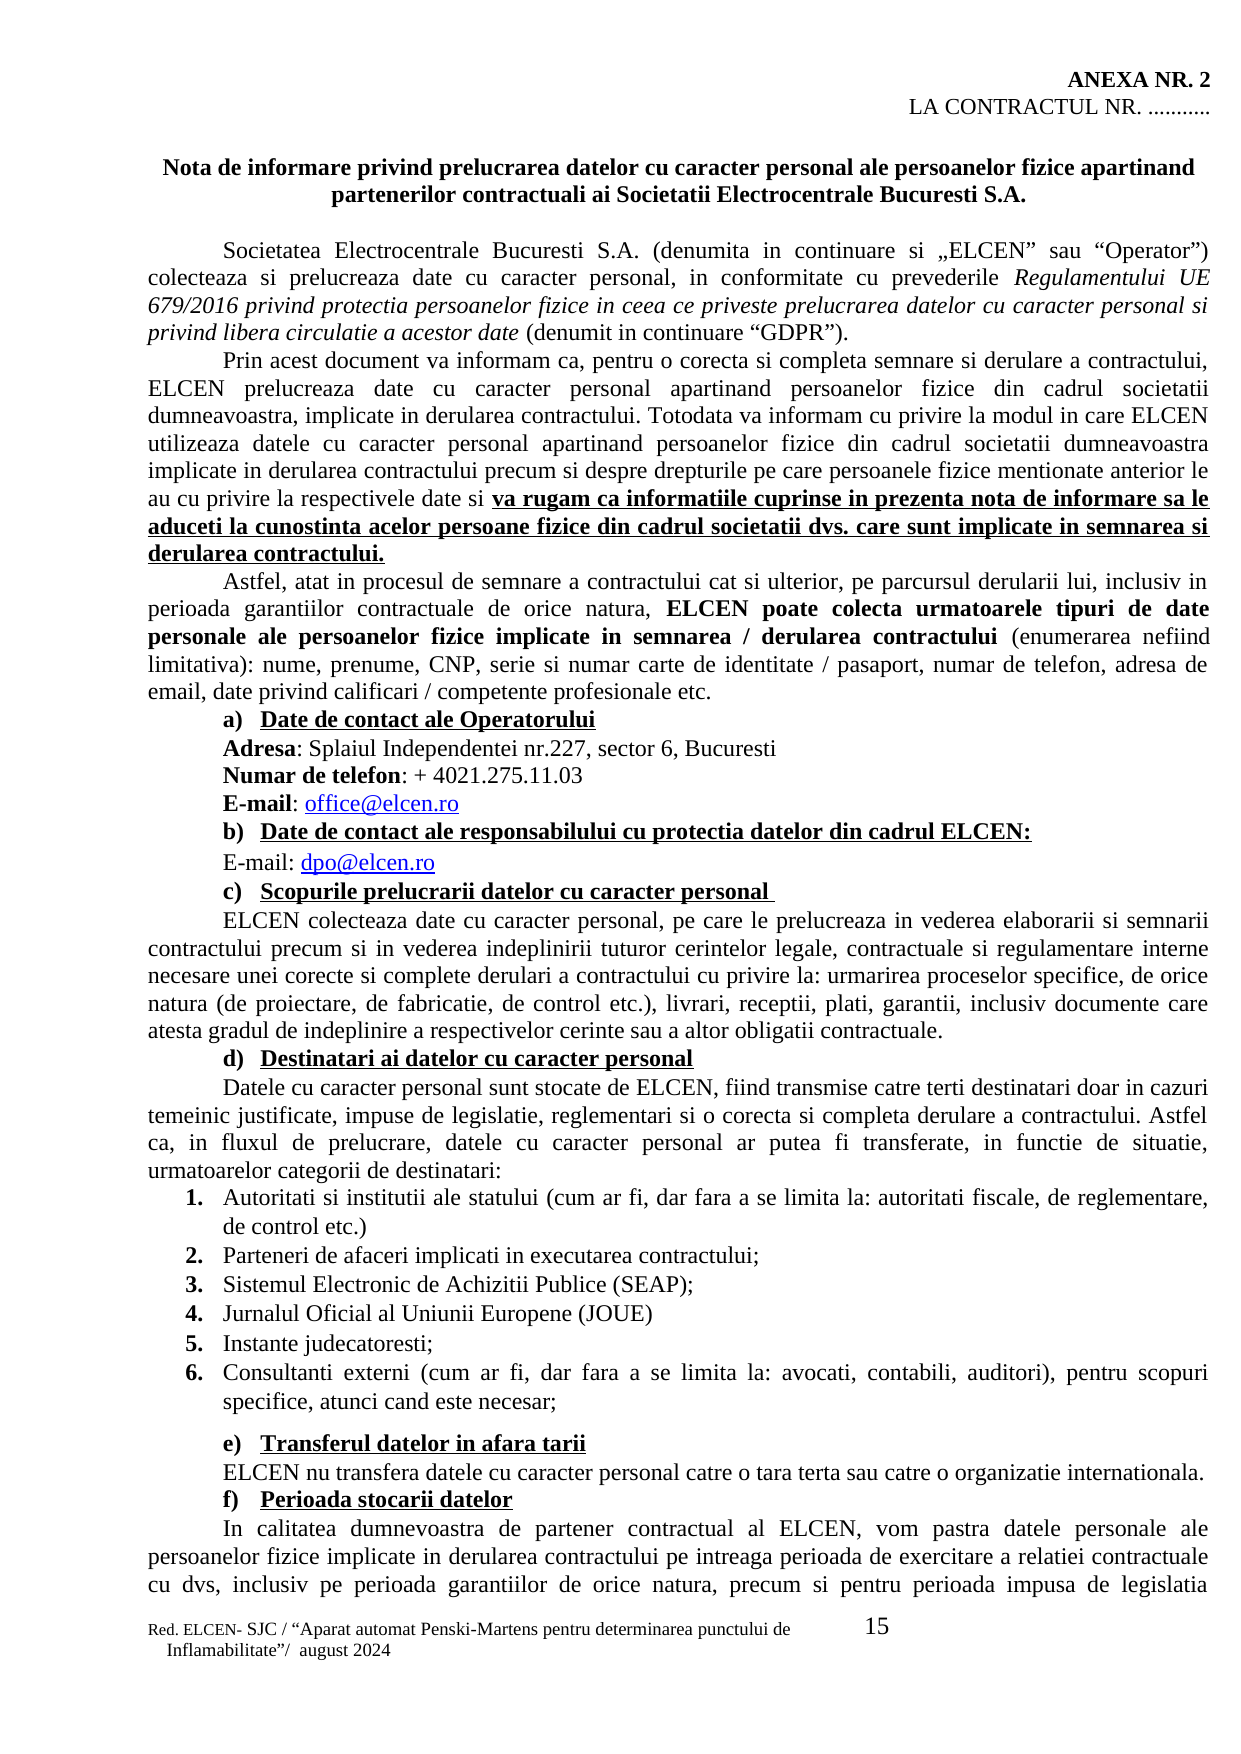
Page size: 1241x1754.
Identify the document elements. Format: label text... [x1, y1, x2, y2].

text Nota de informare privind prelucrarea datelor cu caracter personal ale persoanelor fizice apartinand partenerilor contractuali ai Societatii Electrocentrale Bucuresti S.A. [148, 153, 1211, 208]
list Autoritati si institutii ale statului (cum ar fi, dar fara a se limita la: autoritati fiscale, de reglementare, de control etc.) [185, 1183, 1211, 1240]
text E-mail: dpo@elcen.ro [148, 848, 1211, 876]
list Consultanti externi (cum ar fi, dar fara a se limita la: avocati, contabili, auditori), pentru scopuri specifice, atunci cand este necesar; [185, 1358, 1211, 1414]
text anexa nr. 2 [148, 67, 1211, 93]
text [148, 1514, 1211, 1597]
text ELCEN colecteaza date cu caracter personal, pe care le prelucreaza in vederea elaborarii si semnarii contractului precum si in vederea indeplinirii tuturor cerintelor legale, contractuale si regulamentare interne necesare unei corecte si complete derulari a contractului cu privire la: urmarirea proceselor specifice, de orice natura (de proiectare, de fabricatie, de control etc.), livrari, receptii, plati, garantii, inclusiv documente care atesta gradul de indeplinire a respectivelor cerinte sau a altor obligatii contractuale. [148, 906, 1211, 1044]
list Parteneri de afaceri implicati in executarea contractului; [185, 1241, 1211, 1269]
list Transferul datelor in afara tarii [223, 1429, 1211, 1456]
text E-mail: office@elcen.ro [148, 789, 1211, 817]
text Numar de telefon: + 4021.275.11.03 [148, 761, 1211, 789]
list Date de contact ale responsabilului cu protectia datelor din cadrul ELCEN: [223, 817, 1240, 844]
text Societatea Electrocentrale Bucuresti S.A. (denumita in continuare si „ELCEN” sau “Operator”) colecteaza si prelucreaza date cu caracter personal, in conformitate cu prevederile Regulamentului UE 679/2016 privind protectia persoanelor fizice in ceea ce priveste prelucrarea datelor cu caracter personal si privind libera circulatie a acestor date (denumit in continuare “GDPR”). [148, 236, 1211, 346]
text Astfel, atat in procesul de semnare a contractului cat si ulterior, pe parcursul derularii lui, inclusiv in perioada garantiilor contractuale de orice natura, ELCEN poate colecta urmatoarele tipuri de date personale ale persoanelor fizice implicate in semnarea / derularea contractului (enumerarea nefiind limitativa): nume, prenume, CNP, serie si numar carte de identitate / pasaport, numar de telefon, adresa de email, date privind calificari / competente profesionale etc. [148, 567, 1211, 705]
list Destinatari ai datelor cu caracter personal [223, 1044, 1211, 1072]
text Datele cu caracter personal sunt stocate de ELCEN, fiind transmise catre terti destinatari doar in cazuri temeinic justificate, impuse de legislatie, reglementari si o corecta si completa derulare a contractului. Astfel ca, in fluxul de prelucrare, datele cu caracter personal ar putea fi transferate, in functie de situatie, urmatoarelor categorii de destinatari: [148, 1073, 1211, 1183]
list Jurnalul Oficial al Uniunii Europene (JOUE) [185, 1299, 1211, 1327]
list Date de contact ale Operatorului [223, 705, 1211, 732]
text Prin acest document va informam ca, pentru o corecta si completa semnare si derulare a contractului, ELCEN prelucreaza date cu caracter personal apartinand persoanelor fizice din cadrul societatii dumneavoastra, implicate in derularea contractului. Totodata va informam cu privire la modul in care ELCEN utilizeaza datele cu caracter personal apartinand persoanelor fizice din cadrul societatii dumneavoastra implicate in derularea contractului precum si despre drepturile pe care persoanele fizice mentionate anterior le au cu privire la respectivele date si va rugam ca informatiile cuprinse in prezenta nota de informare sa le aduceti la cunostinta acelor persoane fizice din cadrul societatii dvs. care sunt implicate in semnarea si derularea contractului. [148, 346, 1211, 567]
list Instante judecatoresti; [185, 1329, 1211, 1356]
text ELCEN nu transfera datele cu caracter personal catre o tara terta sau catre o organizatie internationala. [148, 1458, 1211, 1485]
text Adresa: Splaiul Independentei nr.227, sector 6, Bucuresti [148, 734, 1211, 761]
list Scopurile prelucrarii datelor cu caracter personal [223, 876, 1211, 905]
list Perioada stocarii datelor [223, 1485, 1211, 1513]
text LA CONTRACTUL NR. ........... [148, 93, 1211, 119]
list Sistemul Electronic de Achizitii Publice (SEAP); [185, 1270, 1211, 1298]
